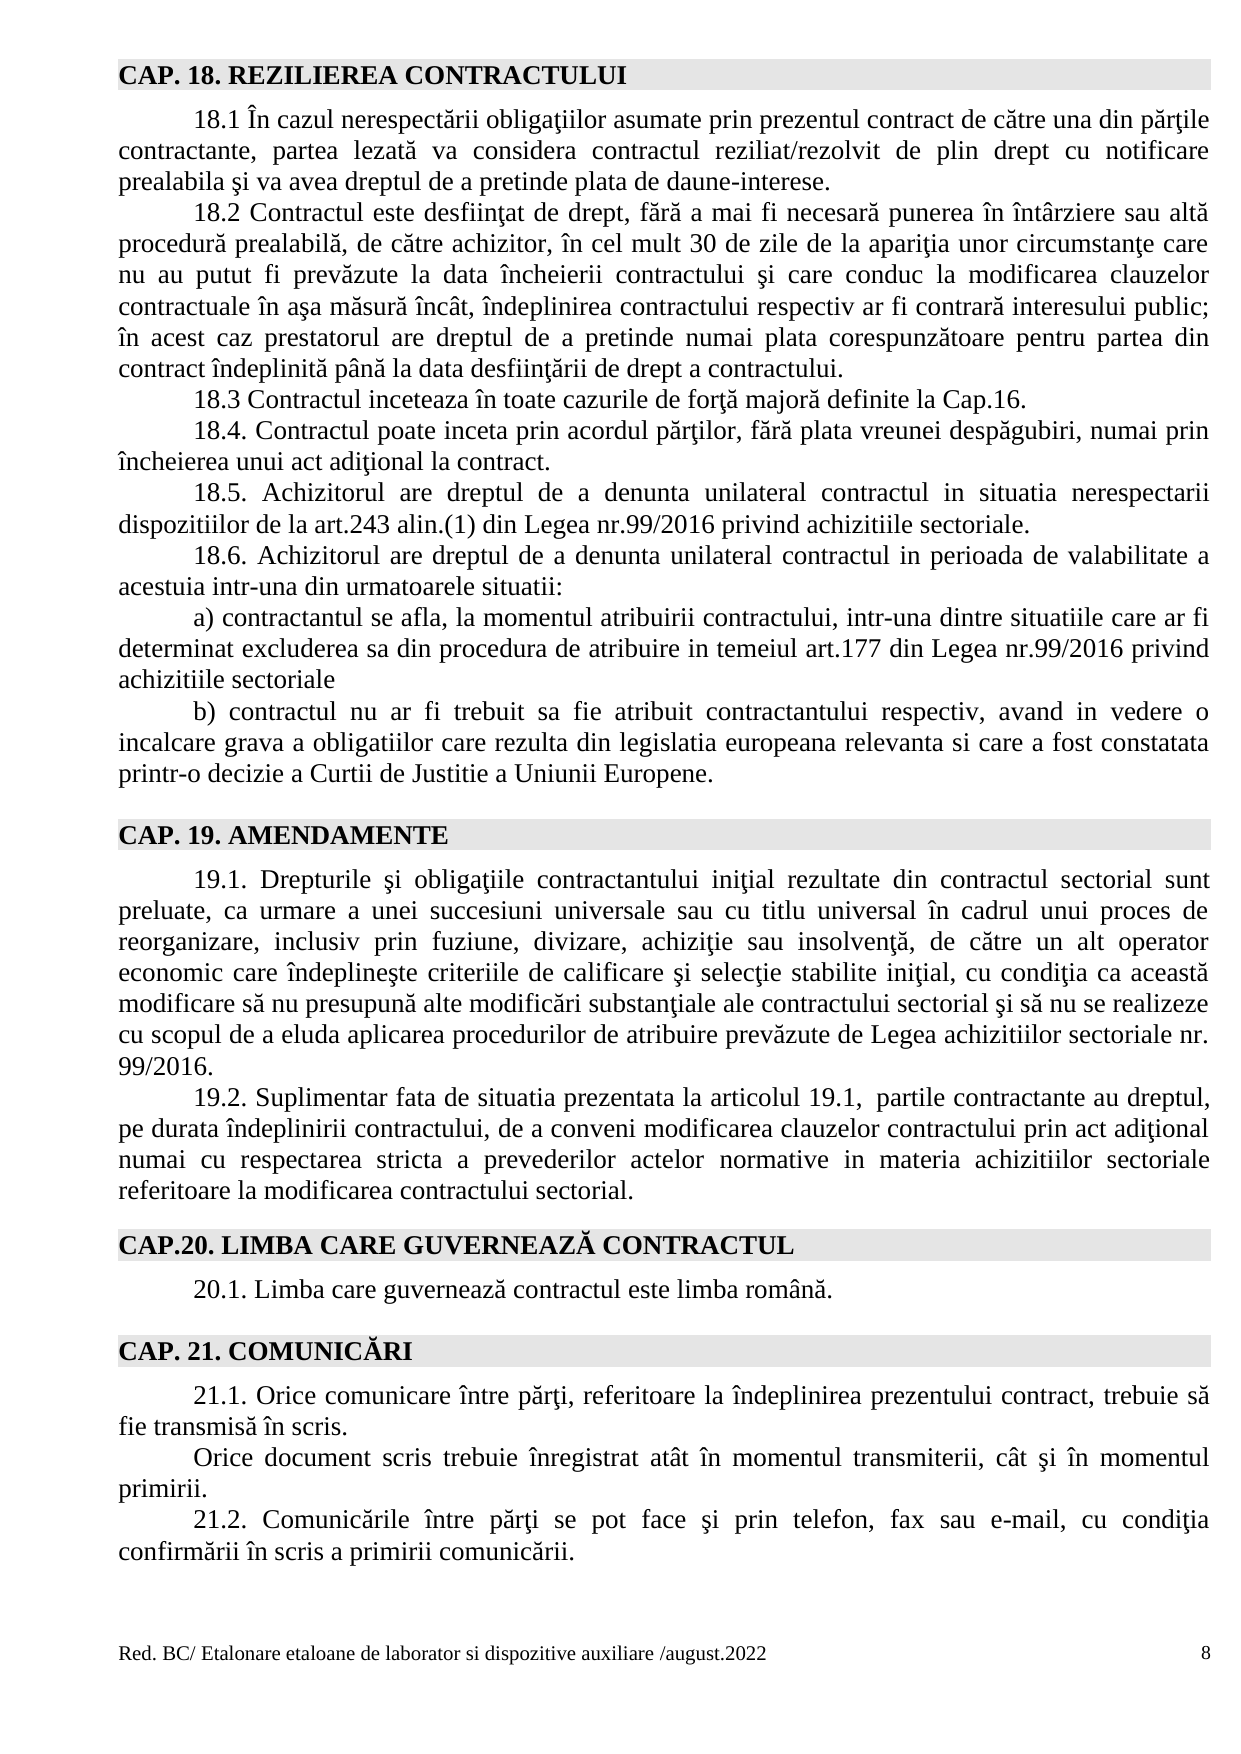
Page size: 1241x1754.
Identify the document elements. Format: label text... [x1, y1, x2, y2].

text 19.1. Drepturile şi obligaţiile contractantului iniţial rezultate din contractul sectorial sunt preluate, ca urmare a unei succesiuni universale sau cu titlu universal în cadrul unui proces de reorganizare, inclusiv prin fuziune, divizare, achiziţie sau insolvenţă, de către un alt operator economic care îndeplineşte criteriile de calificare şi selecţie stabilite iniţial, cu condiţia ca această modificare să nu presupună alte modificări substanţiale ale contractului sectorial şi să nu se realizeze cu scopul de a eluda aplicarea procedurilor de atribuire prevăzute de Legea achizitiilor sectoriale nr. 99/2016. [118, 863, 1211, 1081]
text a) contractantul se afla, la momentul atribuirii contractului, intr-una dintre situatiile care ar fi determinat excluderea sa din procedura de atribuire in temeiul art.177 din Legea nr.99/2016 privind achizitiile sectoriale [118, 601, 1211, 694]
text b) contractul nu ar fi trebuit sa fie atribuit contractantului respectiv, avand in vedere o incalcare grava a obligatiilor care rezulta din legislatia europeana relevanta si care a fost constatata printr-o decizie a Curtii de Justitie a Uniunii Europene. [118, 694, 1211, 788]
text 18.3 Contractul inceteaza în toate cazurile de forţă majoră definite la Cap.16. [118, 383, 1211, 414]
text 21.2. Comunicările între părţi se pot face şi prin telefon, fax sau e-mail, cu condiţia confirmării în scris a primirii comunicării. [118, 1504, 1211, 1566]
subtitle CAP.20. LIMBA CARE GUVERNEAZĂ CONTRACTUL [118, 1229, 1211, 1261]
text 21.1. Orice comunicare între părţi, referitoare la îndeplinirea prezentului contract, trebuie să fie transmisă în scris. [118, 1379, 1211, 1441]
text Orice document scris trebuie înregistrat atât în momentul transmiterii, cât şi în momentul primirii. [118, 1441, 1211, 1504]
text 19.2. Suplimentar fata de situatia prezentata la articolul 19.1, partile contractante au dreptul, pe durata îndeplinirii contractului, de a conveni modificarea clauzelor contractului prin act adiţional numai cu respectarea stricta a prevederilor actelor normative in materia achizitiilor sectoriale referitoare la modificarea contractului sectorial. [118, 1081, 1211, 1205]
text 18.1 În cazul nerespectării obligaţiilor asumate prin prezentul contract de către una din părţile contractante, partea lezată va considera contractul reziliat/rezolvit de plin drept cu notificare prealabila şi va avea dreptul de a pretinde plata de daune-interese. [118, 103, 1211, 196]
text 18.2 Contractul este desfiinţat de drept, fără a mai fi necesară punerea în întârziere sau altă procedură prealabilă, de către achizitor, în cel mult 30 de zile de la apariţia unor circumstanţe care nu au putut fi prevăzute la data încheierii contractului şi care conduc la modificarea clauzelor contractuale în aşa măsură încât, îndeplinirea contractului respectiv ar fi contrară interesului public; în acest caz prestatorul are dreptul de a pretinde numai plata corespunzătoare pentru partea din contract îndeplinită până la data desfiinţării de drept a contractului. [118, 196, 1211, 383]
text 18.4. Contractul poate inceta prin acordul părţilor, fără plata vreunei despăgubiri, numai prin încheierea unui act adiţional la contract. [118, 414, 1211, 477]
text 18.5. Achizitorul are dreptul de a denunta unilateral contractul in situatia nerespectarii dispozitiilor de la art.243 alin.(1) din Legea nr.99/2016 privind achizitiile sectoriale. [118, 477, 1211, 539]
subtitle CAP. 18. REZILIEREA CONTRACTULUI [118, 59, 1211, 90]
subtitle CAP. 21. COMUNICĂRI [118, 1335, 1211, 1367]
text 18.6. Achizitorul are dreptul de a denunta unilateral contractul in perioada de valabilitate a acestuia intr-una din urmatoarele situatii: [118, 539, 1211, 601]
text 20.1. Limba care guvernează contractul este limba română. [118, 1273, 1211, 1304]
subtitle CAP. 19. AMENDAMENTE [118, 819, 1211, 850]
